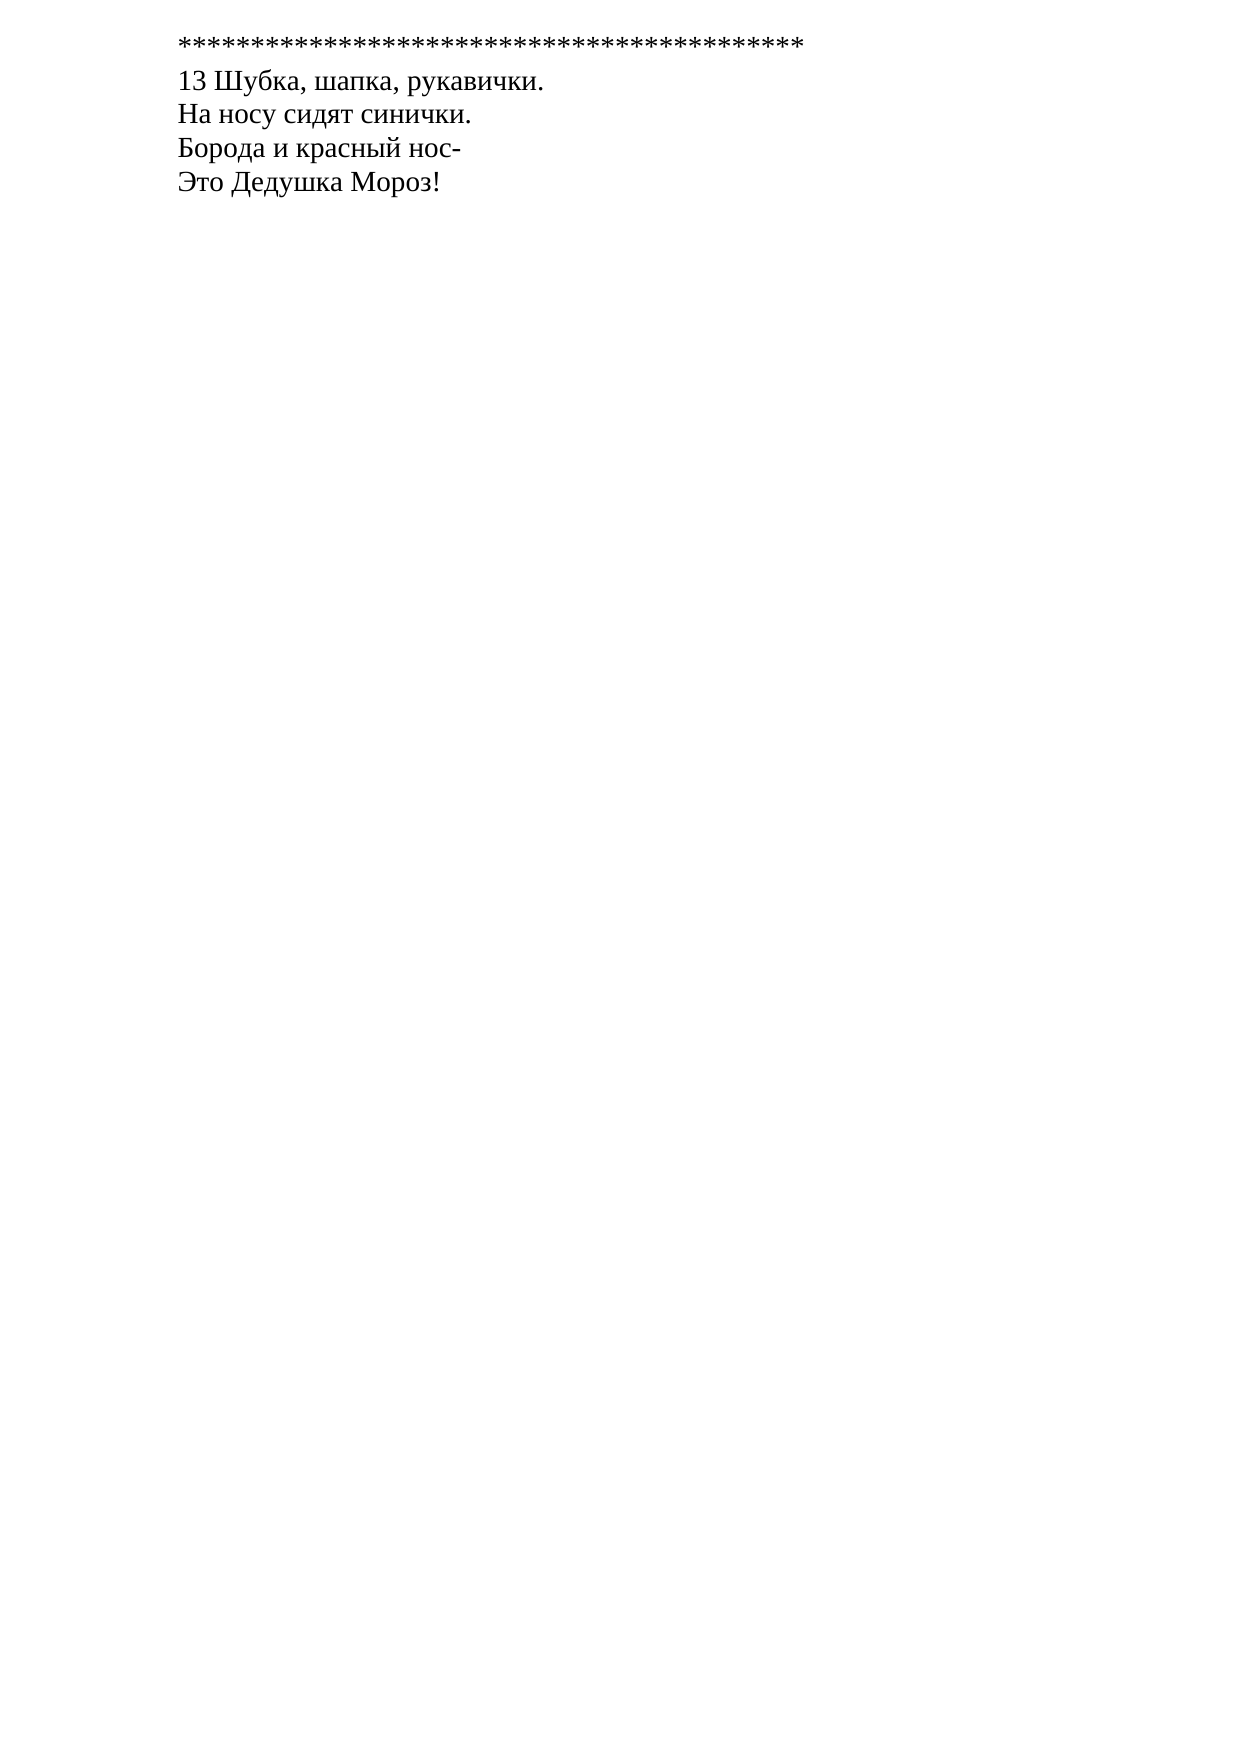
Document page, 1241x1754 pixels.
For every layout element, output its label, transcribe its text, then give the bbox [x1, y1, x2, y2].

text На носу сидят синички. [177, 97, 1152, 130]
text 13 Шубка, шапка, рукавички. [177, 63, 1152, 97]
text Это Дедушка Мороз! [177, 164, 1152, 197]
text Борода и красный нос- [177, 130, 1152, 164]
text ******************************************* [177, 29, 1152, 63]
